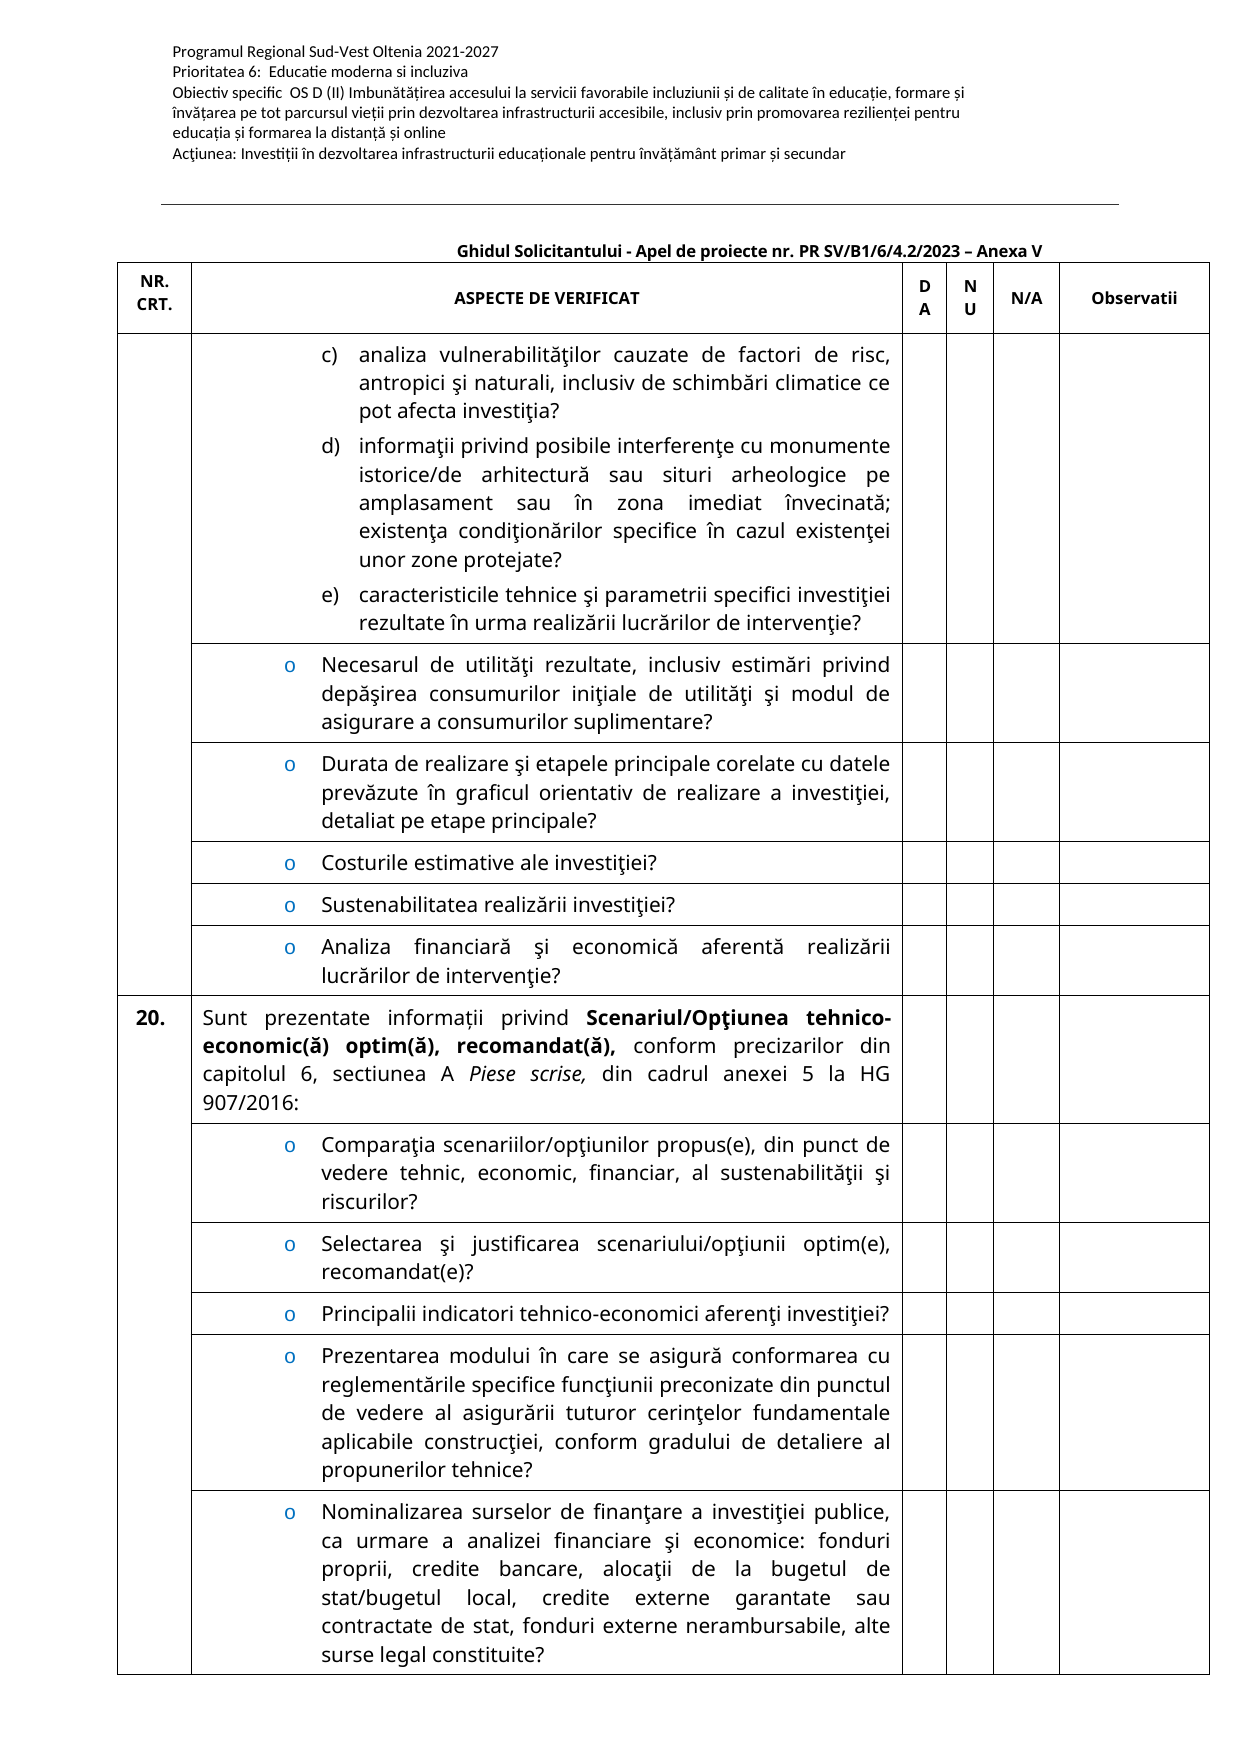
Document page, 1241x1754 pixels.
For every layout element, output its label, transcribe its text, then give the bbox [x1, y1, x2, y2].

table_cell [903, 996, 946, 1123]
table_cell [1060, 926, 1209, 995]
table_cell [994, 996, 1059, 1123]
table_cell Principalii indicatori tehnico-economici aferenţi investiţiei? [192, 1293, 902, 1334]
table_cell [994, 842, 1059, 883]
table_cell Necesarul de utilităţi rezultate, inclusiv estimări privind depăşirea consumurilor iniţiale de utilităţi şi modul de asigurare a consumurilor suplimentare? [192, 644, 902, 742]
table_cell [118, 996, 191, 1674]
table_cell [947, 644, 993, 742]
table_cell [903, 884, 946, 925]
table_cell [1060, 644, 1209, 742]
table_cell [994, 884, 1059, 925]
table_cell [192, 334, 902, 643]
table_cell [994, 334, 1059, 643]
table_cell [947, 926, 993, 995]
table_cell [947, 884, 993, 925]
table_cell Sustenabilitatea realizării investiţiei? [192, 884, 902, 925]
table_cell [1060, 884, 1209, 925]
table_cell [1060, 334, 1209, 643]
table_cell [1060, 1124, 1209, 1222]
table_cell [947, 842, 993, 883]
table_cell [903, 842, 946, 883]
table_header NR. CRT. [118, 263, 191, 332]
table_cell [947, 1335, 993, 1490]
table_header ASPECTE DE VERIFICAT [192, 263, 902, 332]
table_cell [1060, 842, 1209, 883]
table_cell [994, 1491, 1059, 1674]
table_cell [903, 1335, 946, 1490]
table_cell [1060, 996, 1209, 1123]
table_cell Prezentarea modului în care se asigură conformarea cu reglementările specifice funcţiunii preconizate din punctul de vedere al asigurării tuturor cerinţelor fundamentale aplicabile construcţiei, conform gradului de detaliere al propunerilor tehnice? [192, 1335, 902, 1490]
table_cell [947, 1491, 993, 1674]
table_header Observatii [1060, 263, 1209, 332]
table_cell Comparaţia scenariilor/opţiunilor propus(e), din punct de vedere tehnic, economic, financiar, al sustenabilităţii şi riscurilor? [192, 1124, 902, 1222]
table_cell Sunt prezentate informații privind Scenariul/Opţiunea tehnico-economic(ă) optim(ă), recomandat(ă), conform precizarilor din capitolul 6, sectiunea A Piese scrise, din cadrul anexei 5 la HG 907/2016: [192, 996, 902, 1123]
table_cell [947, 996, 993, 1123]
table_header DA [903, 263, 946, 332]
table_cell Nominalizarea surselor de finanţare a investiţiei publice, ca urmare a analizei financiare şi economice: fonduri proprii, credite bancare, alocaţii de la bugetul de stat/bugetul local, credite externe garantate sau contractate de stat, fonduri externe nerambursabile, alte surse legal constituite? [192, 1491, 902, 1674]
table_cell [994, 743, 1059, 841]
table_cell [903, 743, 946, 841]
table_cell [1060, 1293, 1209, 1334]
table_header NU [947, 263, 993, 332]
table_cell [1060, 1491, 1209, 1674]
table_cell [994, 1293, 1059, 1334]
table_cell [947, 1223, 993, 1292]
table_cell [903, 926, 946, 995]
table_cell [1060, 1223, 1209, 1292]
table_cell [903, 644, 946, 742]
table_cell [903, 1223, 946, 1292]
table_header N/A [994, 263, 1059, 332]
table_cell [994, 1124, 1059, 1222]
table_cell Selectarea şi justificarea scenariului/opţiunii optim(e), recomandat(e)? [192, 1223, 902, 1292]
table_cell [1060, 743, 1209, 841]
table_cell [994, 926, 1059, 995]
table_cell [947, 1293, 993, 1334]
table_cell [903, 334, 946, 643]
table_cell Analiza financiară şi economică aferentă realizării lucrărilor de intervenţie? [192, 926, 902, 995]
table_cell [903, 1124, 946, 1222]
table_cell [903, 1293, 946, 1334]
table_cell Costurile estimative ale investiţiei? [192, 842, 902, 883]
table_cell [947, 743, 993, 841]
table_cell [994, 1335, 1059, 1490]
table_cell [994, 644, 1059, 742]
table_cell Durata de realizare şi etapele principale corelate cu datele prevăzute în graficul orientativ de realizare a investiţiei, detaliat pe etape principale? [192, 743, 902, 841]
table_cell [994, 1223, 1059, 1292]
table_cell [947, 1124, 993, 1222]
table_cell [1060, 1335, 1209, 1490]
table_cell [947, 334, 993, 643]
table_cell [903, 1491, 946, 1674]
